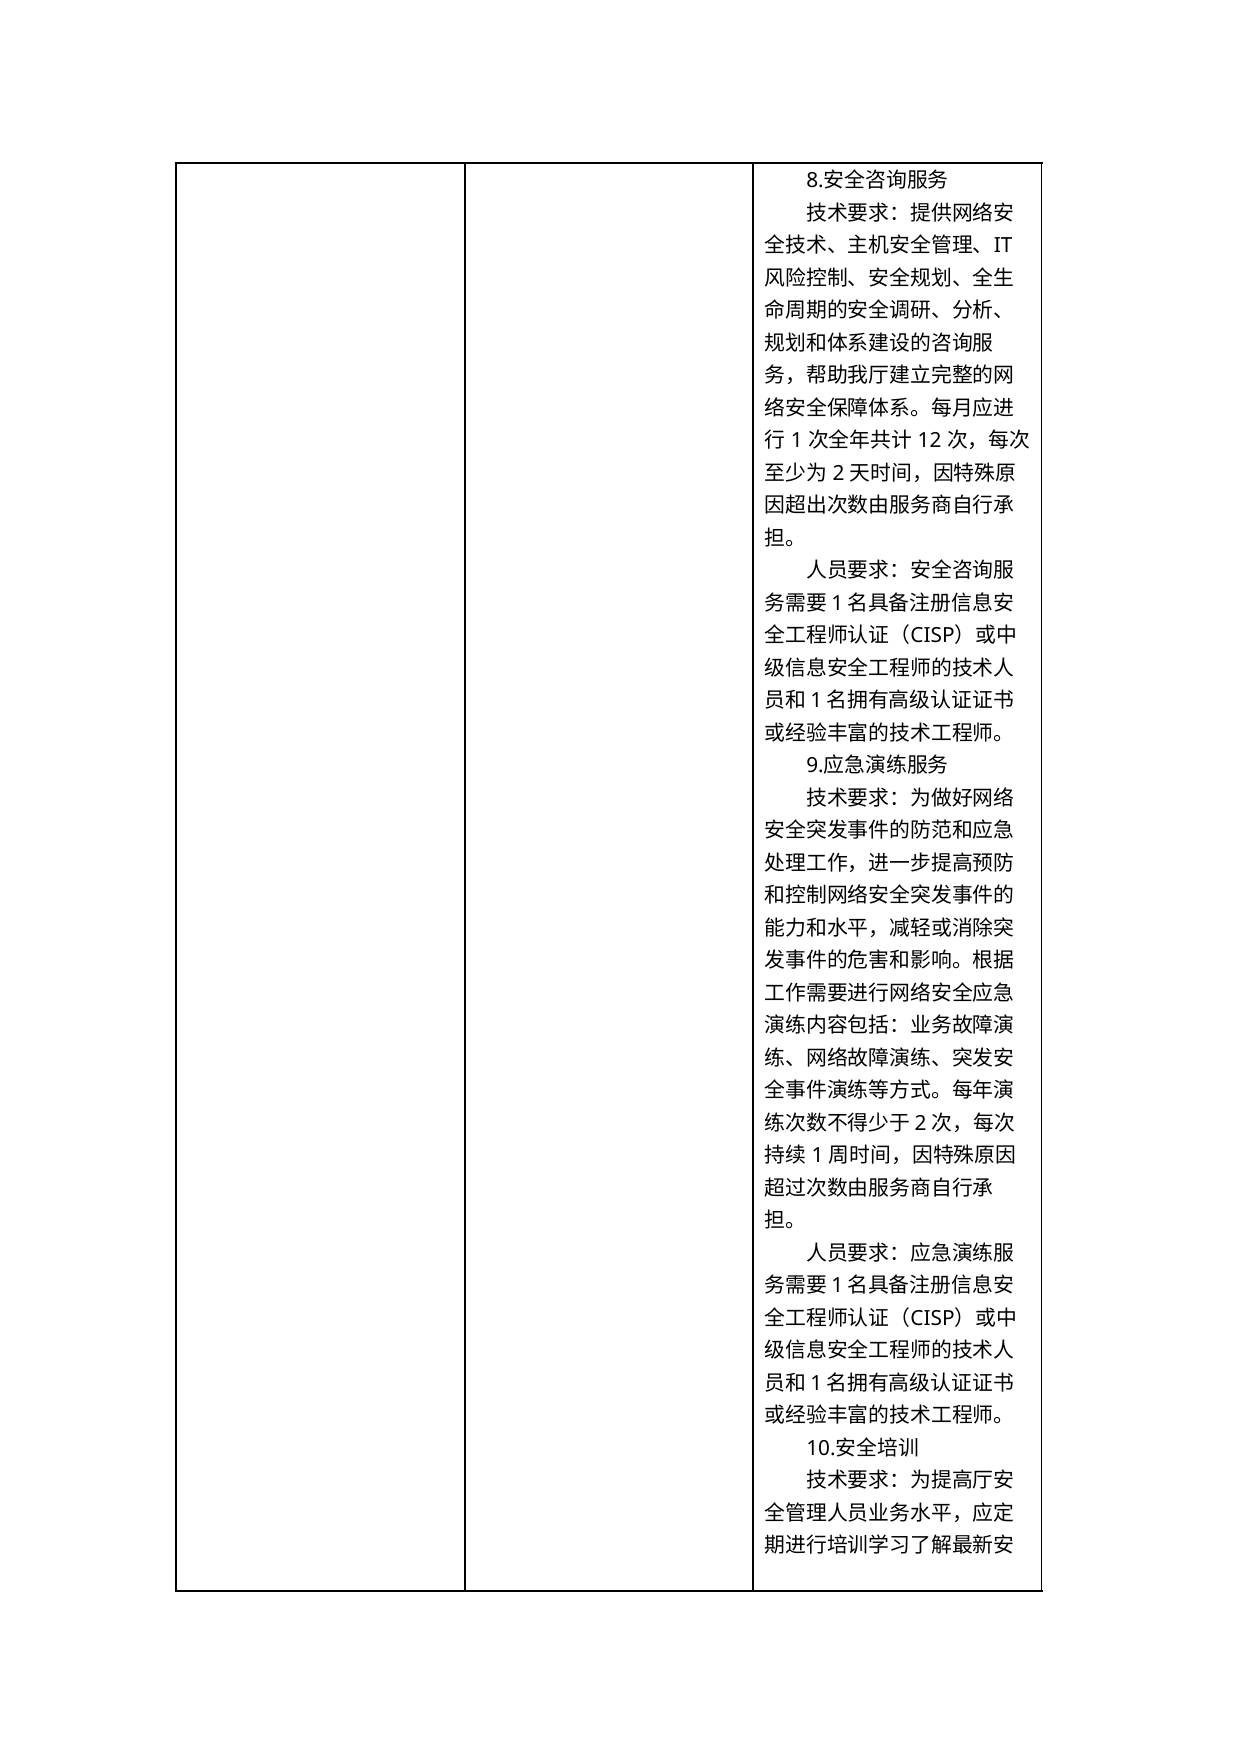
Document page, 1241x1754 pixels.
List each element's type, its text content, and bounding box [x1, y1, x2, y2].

table_cell [466, 164, 752, 1590]
table_cell 1 [177, 164, 464, 1590]
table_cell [754, 164, 1041, 1590]
